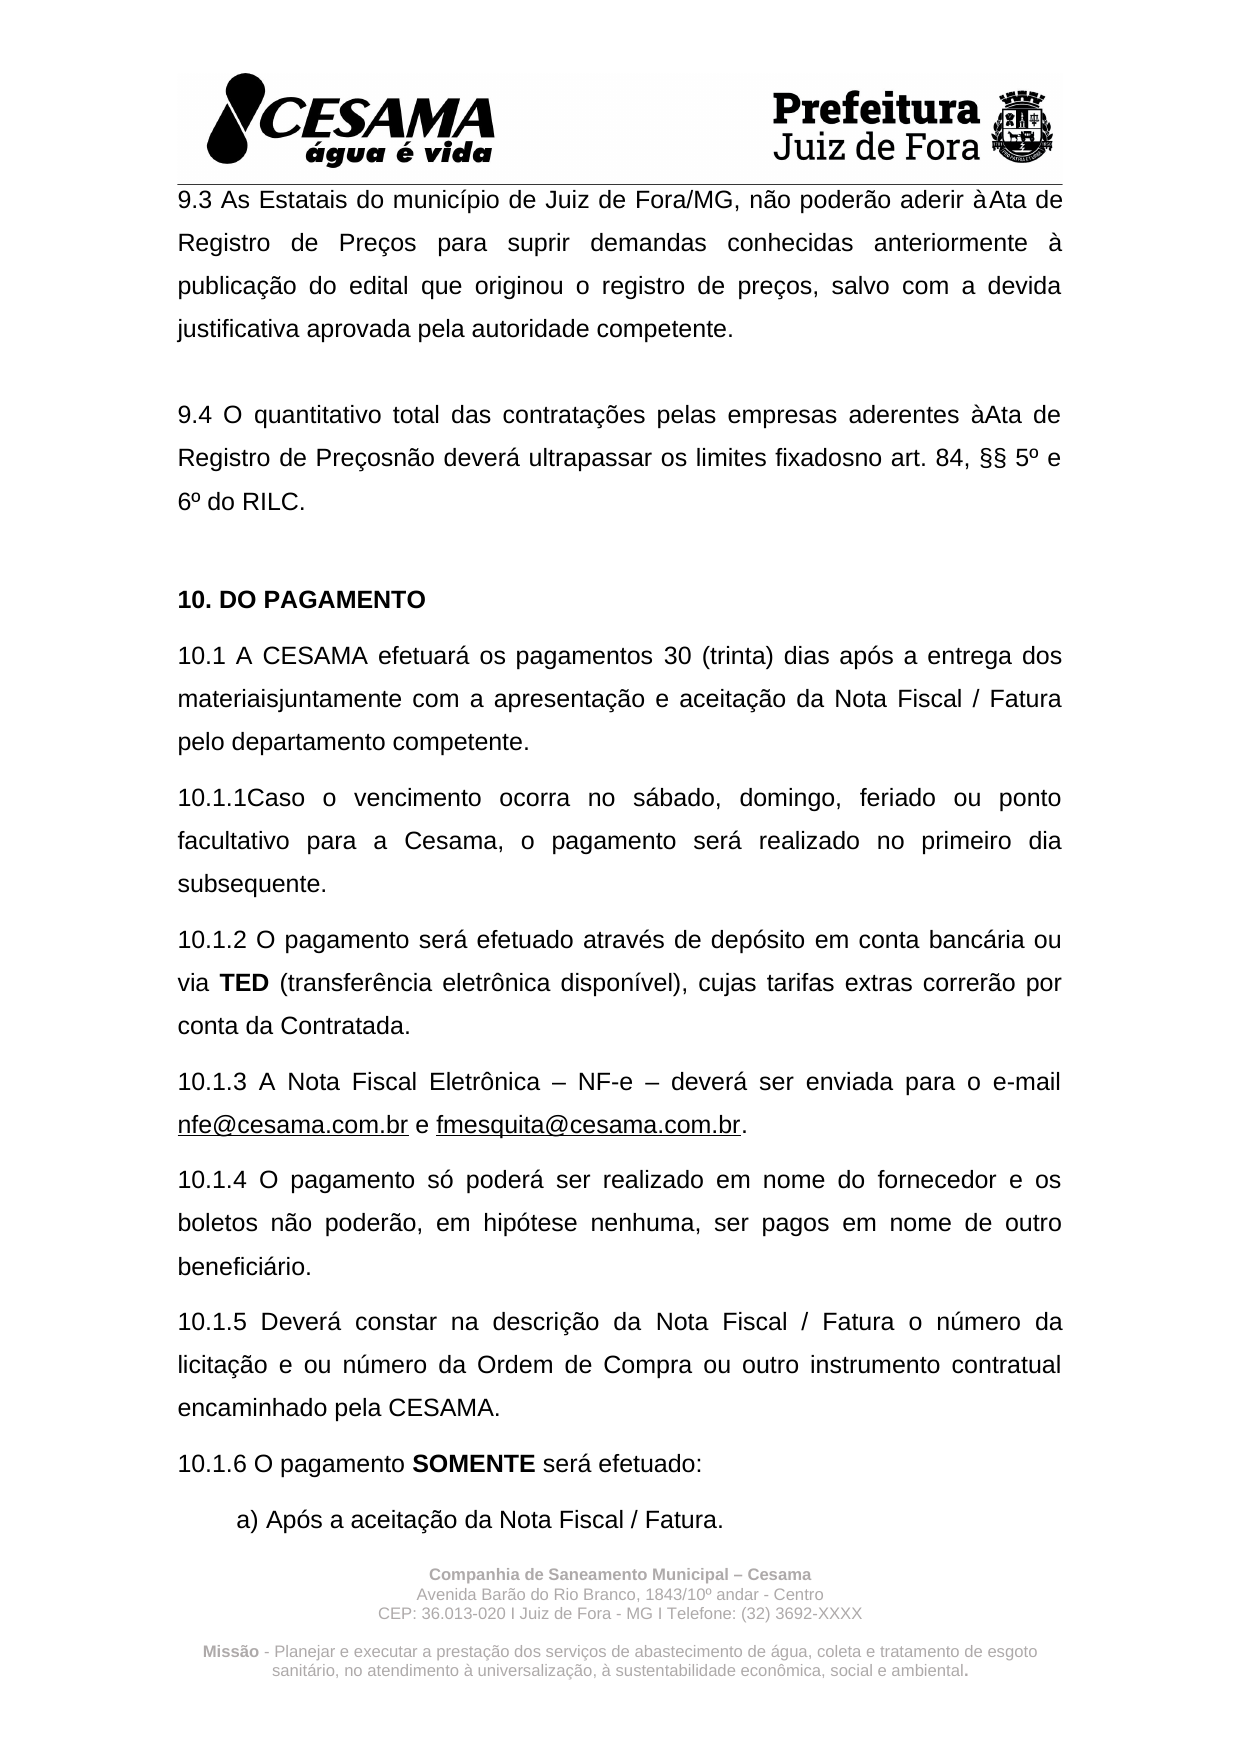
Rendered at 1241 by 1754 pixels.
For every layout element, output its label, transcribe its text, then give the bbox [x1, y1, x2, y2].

picture [177, 73, 1063, 185]
list Após a aceitação da Nota Fiscal / Fatura. [236, 1504, 1063, 1533]
text 10.1.2 O pagamento será efetuado através de depósito em conta bancária ou via TED (transferência eletrônica disponível), cujas tarifas extras correrão por conta da Contratada. [177, 924, 1063, 1039]
text 9.4 O quantitativo total das contratações pelas empresas aderentes àAta de Registro de Preçosnão deverá ultrapassar os limites fixadosno art. 84, §§ 5º e 6º do RILC. [177, 400, 1063, 515]
text 10.1 A CESAMA efetuará os pagamentos 30 (trinta) dias após a entrega dos materiaisjuntamente com a apresentação e aceitação da Nota Fiscal / Fatura pelo departamento competente. [177, 641, 1063, 756]
text 10.1.4 O pagamento só poderá ser realizado em nome do fornecedor e os boletos não poderão, em hipótese nenhuma, ser pagos em nome de outro beneficiário. [177, 1165, 1063, 1280]
text 10.1.3 A Nota Fiscal Eletrônica – NF-e – deverá ser enviada para o e-mail nfe@cesama.com.br e fmesquita@cesama.com.br. [177, 1066, 1063, 1138]
text 10.1.1Caso o vencimento ocorra no sábado, domingo, feriado ou ponto facultativo para a Cesama, o pagamento será realizado no primeiro dia subsequente. [177, 783, 1063, 898]
text 9.3 As Estatais do município de Juiz de Fora/MG, não poderão aderir àAta de Registro de Preços para suprir demandas conhecidas anteriormente à publicação do edital que originou o registro de preços, salvo com a devida justificativa aprovada pela autoridade competente. [177, 185, 1063, 343]
text 10.1.5 Deverá constar na descrição da Nota Fiscal / Fatura o número da licitação e ou número da Ordem de Compra ou outro instrumento contratual encaminhado pela CESAMA. [177, 1307, 1063, 1422]
text 10. DO PAGAMENTO [177, 585, 1063, 614]
text 10.1.6 O pagamento SOMENTE será efetuado: [177, 1449, 1063, 1478]
